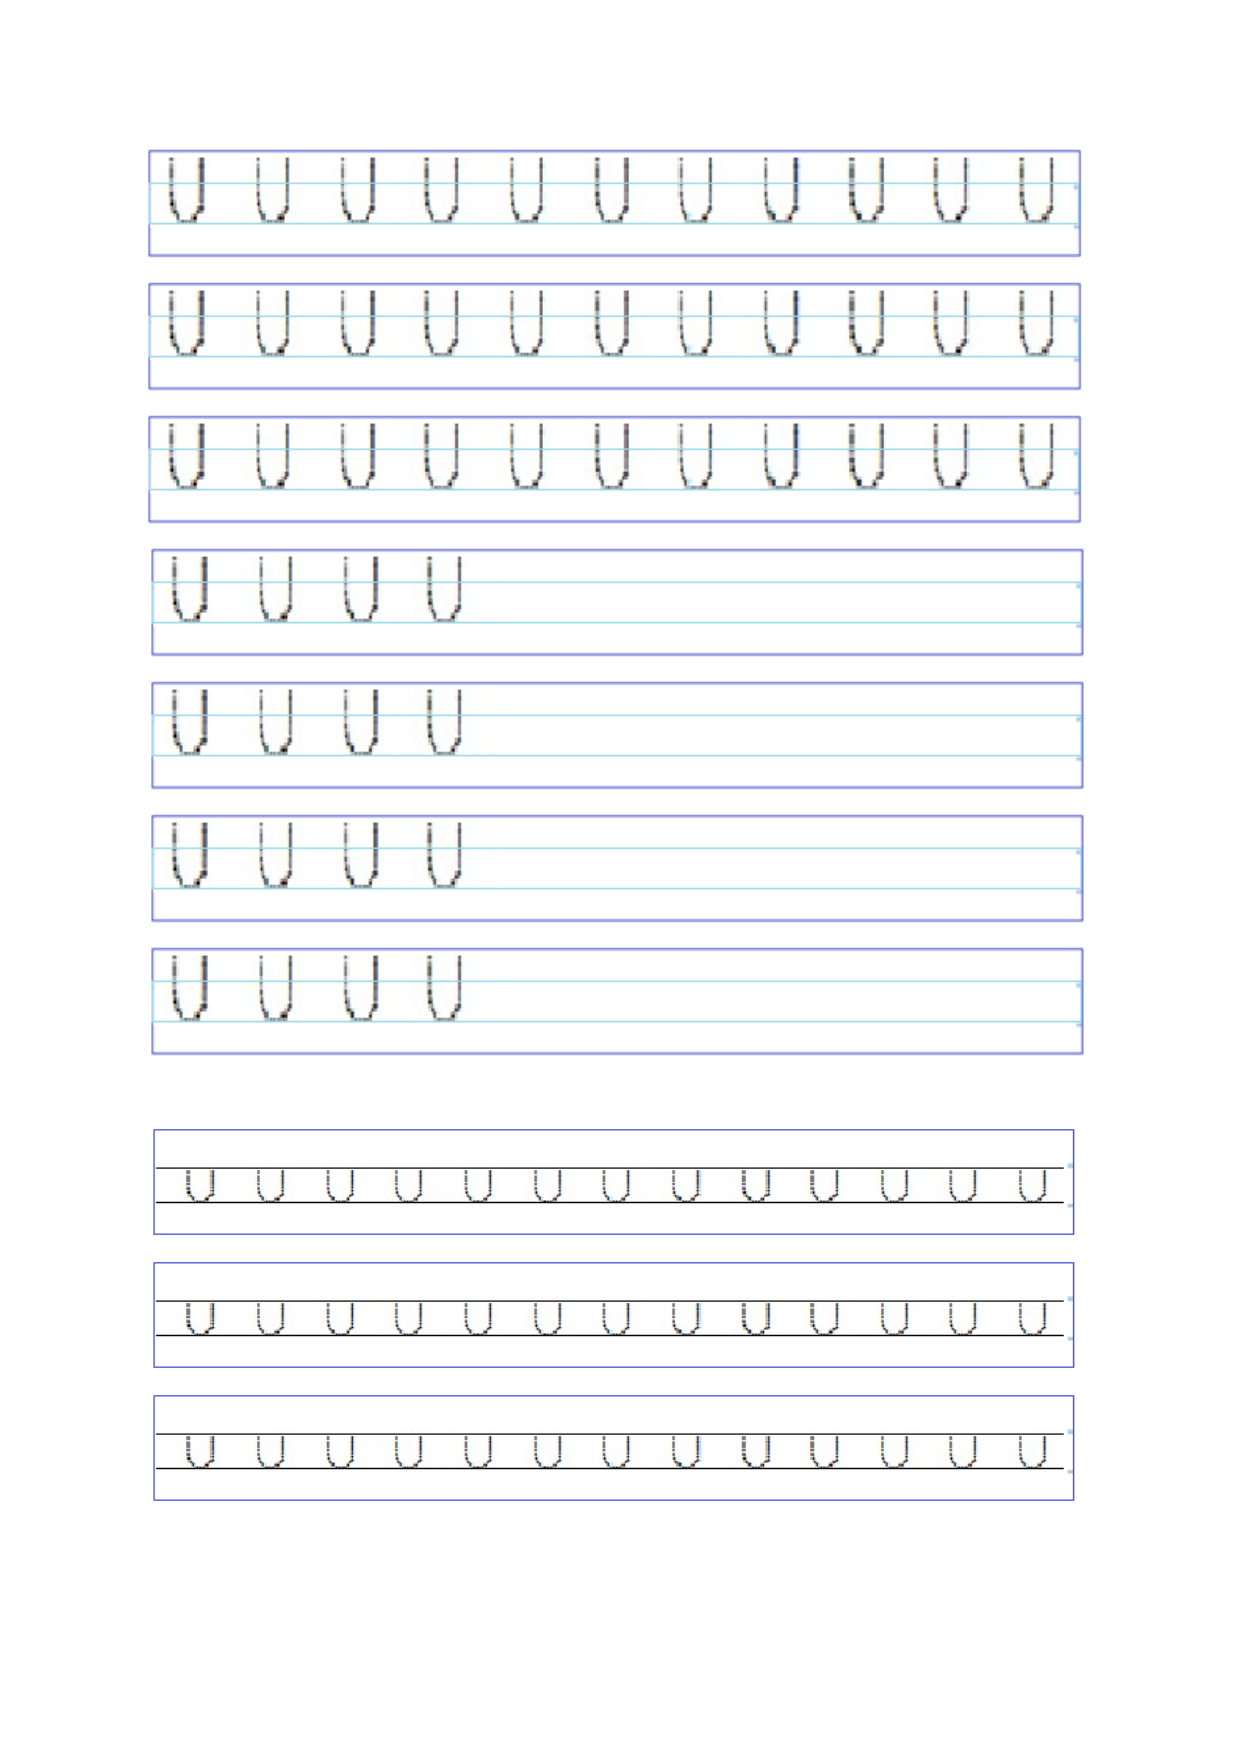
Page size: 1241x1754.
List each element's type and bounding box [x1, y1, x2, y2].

picture [147, 1390, 1081, 1505]
picture [147, 1125, 1081, 1239]
picture [147, 413, 1089, 528]
picture [147, 679, 1090, 794]
picture [147, 945, 1090, 1060]
picture [147, 280, 1089, 395]
picture [147, 1257, 1081, 1372]
picture [147, 147, 1089, 262]
picture [147, 812, 1090, 927]
picture [147, 546, 1090, 661]
